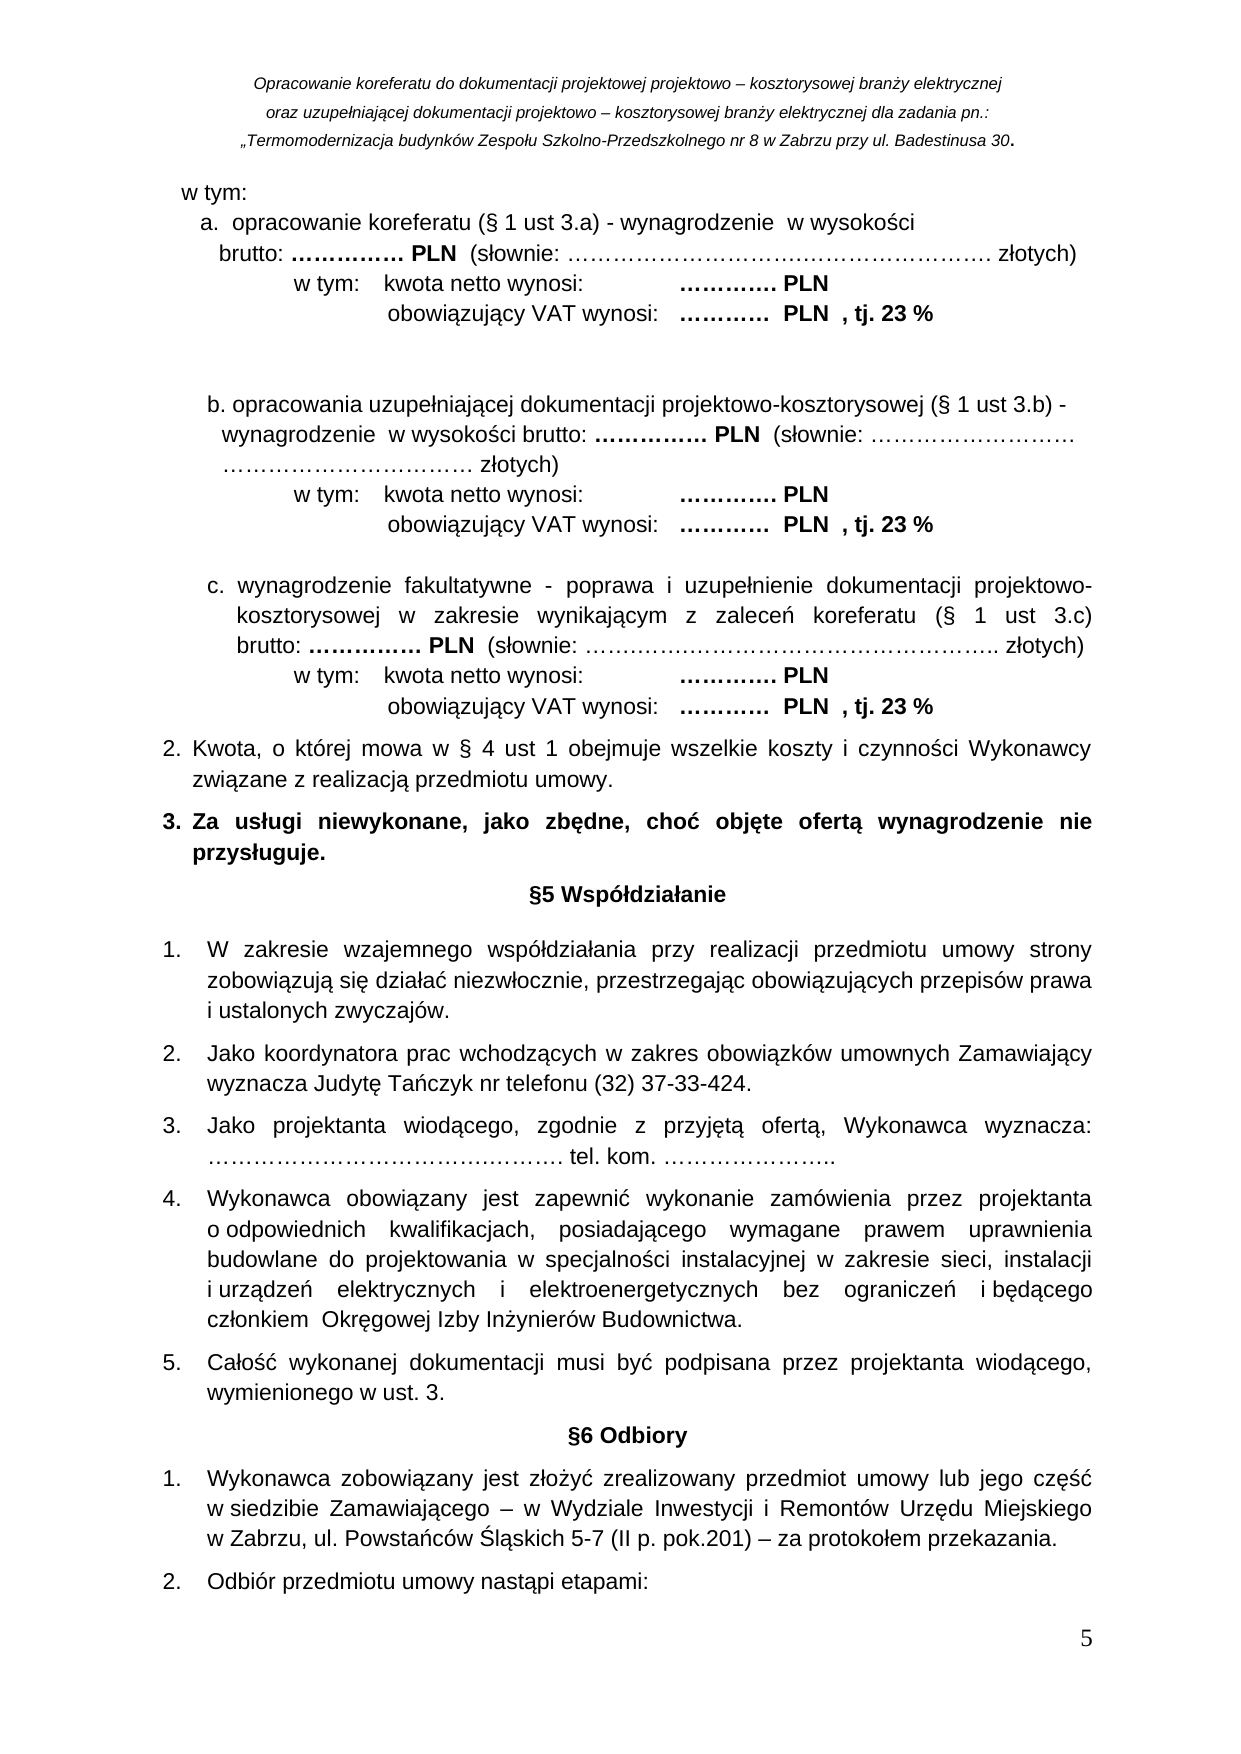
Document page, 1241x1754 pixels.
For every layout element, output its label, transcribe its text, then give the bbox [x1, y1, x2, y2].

text w tym: kwota netto wynosi: …………. PLN [192, 662, 1093, 689]
text w tym: kwota netto wynosi: …………. PLN [192, 481, 1093, 508]
text c. wynagrodzenie fakultatywne - poprawa i uzupełnienie dokumentacji projektowo-kosztorysowej w zakresie wynikającym z zaleceń koreferatu (§ 1 ust 3.c) brutto: …………… PLN (słownie: …….…….………………………………….. złotych) [207, 572, 1093, 659]
list Całość wykonanej dokumentacji musi być podpisana przez projektanta wiodącego, wymienionego w ust. 3. [162, 1349, 1093, 1406]
text §6 Odbiory [162, 1422, 1093, 1448]
text b. opracowania uzupełniającej dokumentacji projektowo-kosztorysowej (§ 1 ust 3.b) - wynagrodzenie w wysokości brutto: …………… PLN (słownie: ……………………… …………………………… złotych) [207, 391, 1093, 477]
list Wykonawca obowiązany jest zapewnić wykonanie zamówienia przez projektanta o odpowiednich kwalifikacjach, posiadającego wymagane prawem uprawnienia budowlane do projektowania w specjalności instalacyjnej w zakresie sieci, instalacji i urządzeń elektrycznych i elektroenergetycznych bez ograniczeń i będącego członkiem Okręgowej Izby Inżynierów Budownictwa. [162, 1185, 1093, 1333]
text a. opracowanie koreferatu (§ 1 ust 3.a) - wynagrodzenie w wysokości brutto: …………… PLN (słownie: ………………………….……………………. złotych) [200, 209, 1093, 266]
text obowiązujący VAT wynosi: ………… PLN , tj. 23 % [192, 300, 1093, 326]
list Odbiór przedmiotu umowy nastąpi etapami: [162, 1568, 1093, 1594]
text obowiązujący VAT wynosi: ………… PLN , tj. 23 % [192, 693, 1093, 719]
list Jako koordynatora prac wchodzących w zakres obowiązków umownych Zamawiający wyznacza Judytę Tańczyk nr telefonu (32) 37-33-424. [162, 1039, 1093, 1096]
text w tym: kwota netto wynosi: …………. PLN [192, 270, 1093, 296]
text obowiązujący VAT wynosi: ………… PLN , tj. 23 % [192, 511, 1093, 538]
list Wykonawca zobowiązany jest złożyć zrealizowany przedmiot umowy lub jego część w siedzibie Zamawiającego – w Wydziale Inwestycji i Remontów Urzędu Miejskiego w Zabrzu, ul. Powstańców Śląskich 5-7 (II p. pok.201) – za protokołem przekazania. [162, 1464, 1093, 1551]
list W zakresie wzajemnego współdziałania przy realizacji przedmiotu umowy strony zobowiązują się działać niezwłocznie, przestrzegając obowiązujących przepisów prawa i ustalonych zwyczajów. [162, 936, 1093, 1023]
list Za usługi niewykonane, jako zbędne, choć objęte ofertą wynagrodzenie nie przysługuje. [162, 808, 1093, 865]
text §5 Współdziałanie [162, 881, 1093, 908]
text w tym: [181, 179, 1093, 206]
list Kwota, o której mowa w § 4 ust 1 obejmuje wszelkie koszty i czynności Wykonawcy związane z realizacją przedmiotu umowy. [162, 735, 1093, 792]
list Jako projektanta wiodącego, zgodnie z przyjętą ofertą, Wykonawca wyznacza: ……………………………….………. tel. kom. ………………….. [162, 1112, 1093, 1169]
